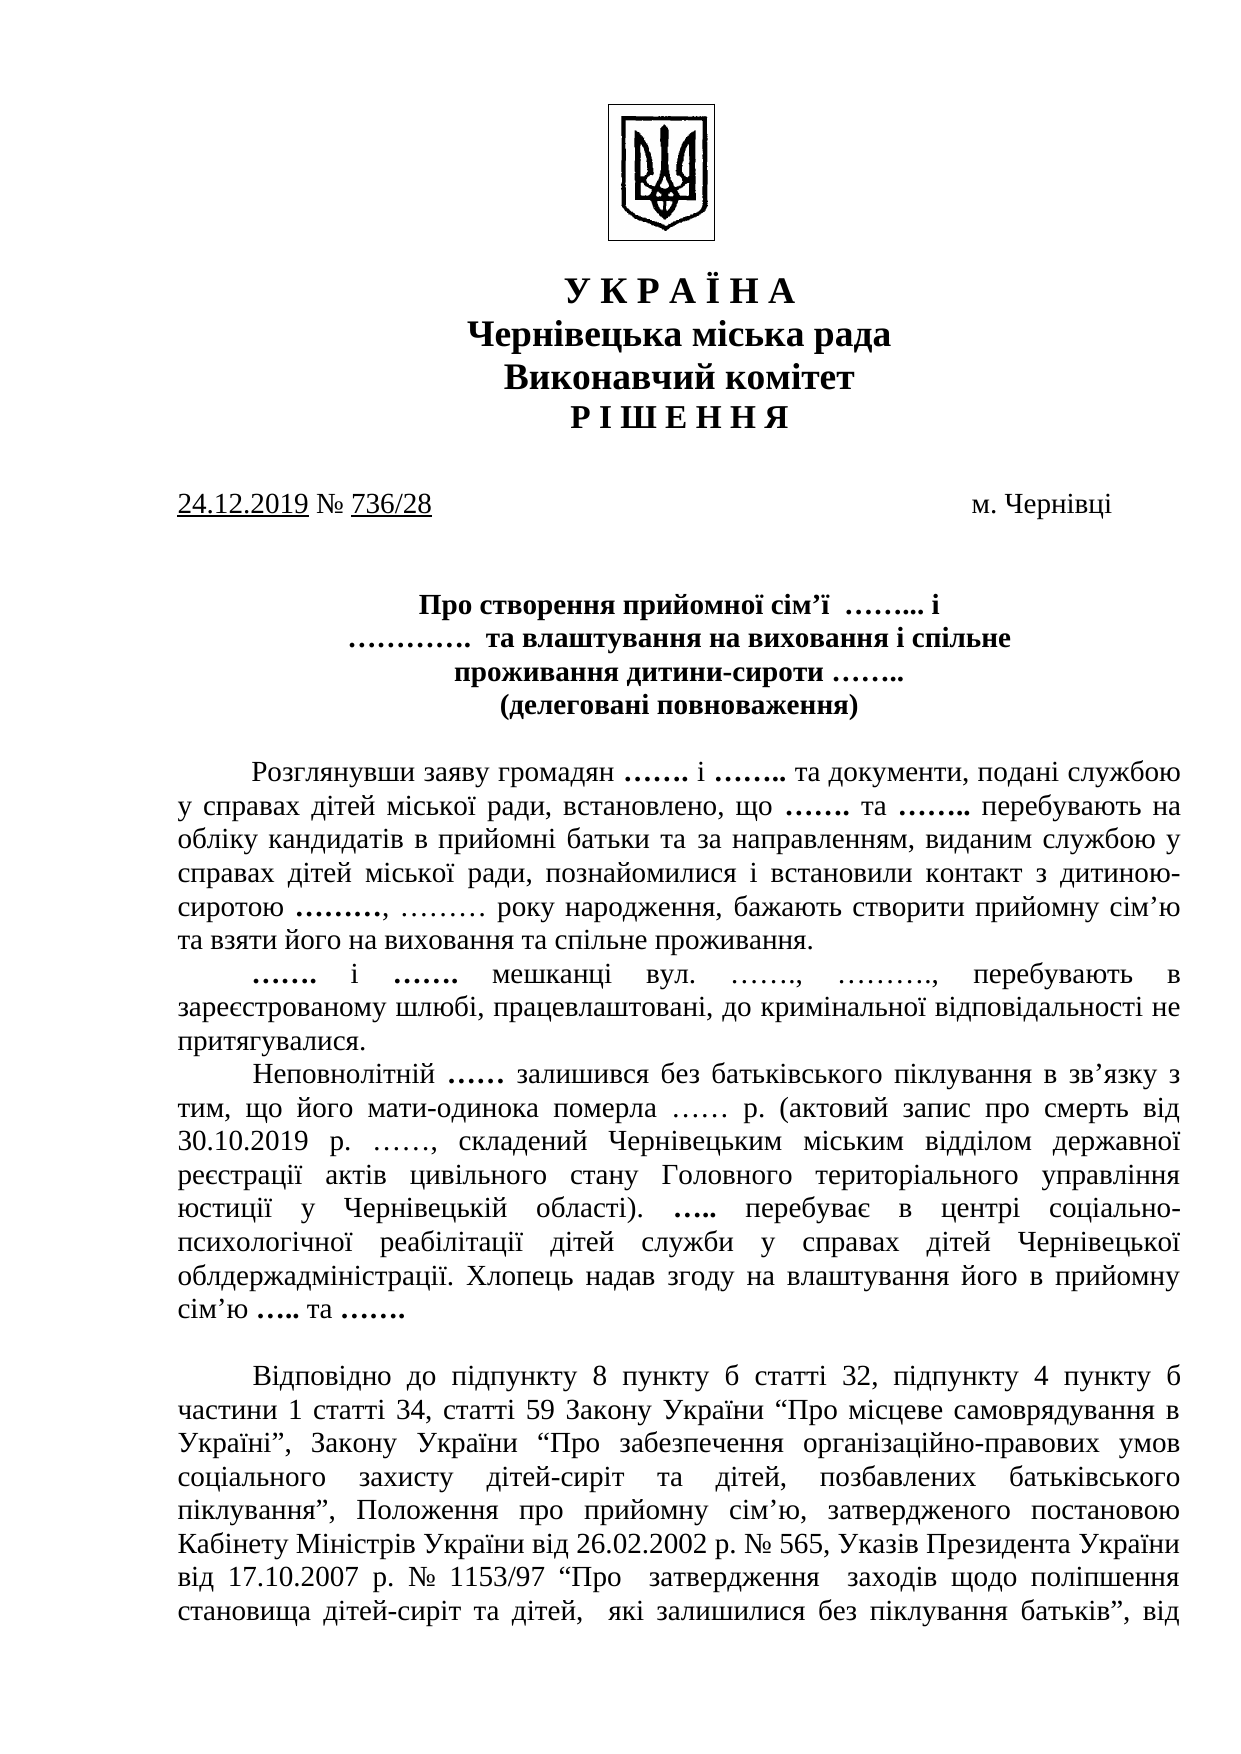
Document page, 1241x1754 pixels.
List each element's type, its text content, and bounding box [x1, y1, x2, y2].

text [177, 1358, 1181, 1627]
picture [609, 105, 714, 240]
text Про створення прийомної сім’ї ……... і [177, 587, 1181, 620]
text проживання дитини-сироти …….. [177, 654, 1181, 687]
subtitle Виконавчий комітет [177, 354, 1181, 397]
text 24.12.2019 № 736/28 м. Чернівці [177, 486, 1181, 520]
text Чернівецька міська рада [177, 311, 1181, 354]
text Неповнолітній …… залишився без батьківського піклування в зв’язку з тим, що його мати-одинока померла …… р. (актовий запис про смерть від 30.10.2019 р. ……, складений Чернівецьким міським відділом державної реєстрації актів цивільного стану Головного територіального управління юстиції у Чернівецькій області). ….. перебуває в центрі соціально-психологічної реабілітації дітей служби у справах дітей Чернівецької облдержадміністрації. Хлопець надав згоду на влаштування його в прийомну сім’ю ….. та ……. [177, 1056, 1181, 1325]
text У К Р А Ї Н А [177, 268, 1181, 311]
text Розглянувши заяву громадян ……. і …….. та документи, подані службою у справах дітей міської ради, встановлено, що ……. та …….. перебувають на обліку кандидатів в прийомні батьки та за направленням, виданим службою у справах дітей міської ради, познайомилися і встановили контакт з дитиною-сиротою ………, ……… року народження, бажають створити прийомну сім’ю та взяти його на виховання та спільне проживання. [177, 754, 1181, 956]
text (делеговані повноваження) [177, 687, 1181, 721]
text …………. та влаштування на виховання і спільне [177, 620, 1181, 654]
text ……. і ……. мешканці вул. ……., ………., перебувають в зареєстрованому шлюбі, працевлаштовані, до кримінальної відповідальності не притягувалися. [177, 956, 1181, 1056]
subtitle Р І Ш Е Н Н Я [177, 397, 1181, 436]
